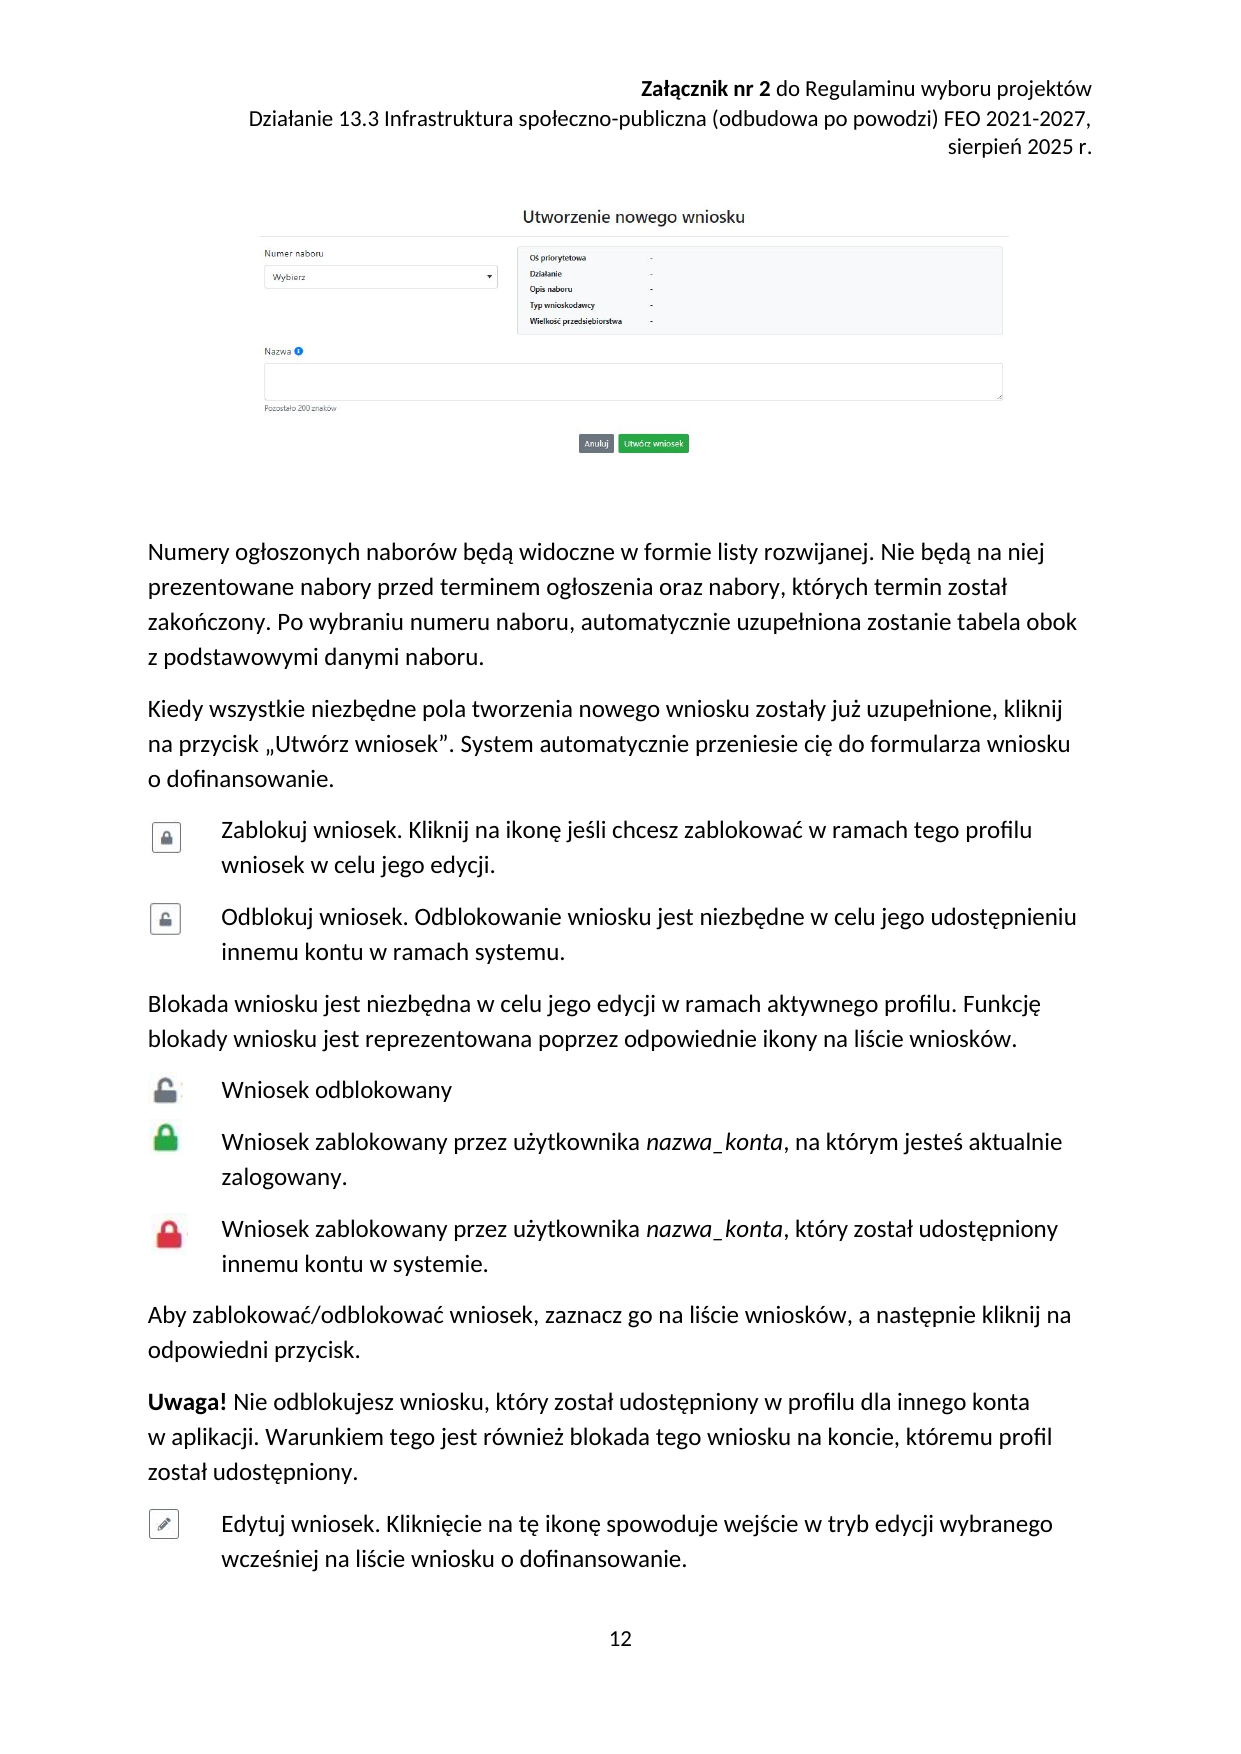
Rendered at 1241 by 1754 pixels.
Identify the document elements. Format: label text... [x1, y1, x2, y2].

picture [150, 819, 184, 856]
picture [147, 901, 184, 938]
text Aby zablokować/odblokować wniosek, zaznacz go na liście wniosków, a następnie kliknij na odpowiedni przycisk. [148, 1299, 1092, 1365]
text Uwaga! Nie odblokujesz wniosku, który został udostępniony w profilu dla innego konta w aplikacji. Warunkiem tego jest również blokada tego wniosku na koncie, któremu profil został udostępniony. [148, 1386, 1092, 1487]
picture [147, 1072, 183, 1109]
text Zablokuj wniosek. Kliknij na ikonę jeśli chcesz zablokować w ramach tego profilu wniosek w celu jego edycji. [221, 814, 1092, 880]
text Blokada wniosku jest niezbędna w celu jego edycji w ramach aktywnego profilu. Funkcję blokady wniosku jest reprezentowana poprzez odpowiednie ikony na liście wniosków. [148, 988, 1092, 1053]
text Kiedy wszystkie niezbędne pola tworzenia nowego wniosku zostały już uzupełnione, kliknij na przycisk „Utwórz wniosek”. System automatycznie przeniesie cię do formularza wniosku o dofinansowanie. [148, 693, 1092, 793]
picture [148, 1119, 183, 1156]
text Wniosek zablokowany przez użytkownika nazwa_konta, na którym jesteś aktualnie zalogowany. [221, 1126, 1092, 1192]
text Odblokuj wniosek. Odblokowanie wniosku jest niezbędne w celu jego udostępnieniu innemu kontu w ramach systemu. [221, 901, 1092, 967]
text Edytuj wniosek. Kliknięcie na tę ikonę spowoduje wejście w tryb edycji wybranego wcześniej na liście wniosku o dofinansowanie. [221, 1508, 1092, 1573]
picture [147, 1507, 182, 1544]
picture [151, 1213, 188, 1255]
text Numery ogłoszonych naborów będą widoczne w formie listy rozwijanej. Nie będą na niej prezentowane nabory przed terminem ogłoszenia oraz nabory, których termin został zakończony. Po wybraniu numeru naboru, automatycznie uzupełniona zostanie tabela obok z podstawowymi danymi naboru. [148, 536, 1092, 672]
picture [259, 200, 1010, 461]
text Wniosek zablokowany przez użytkownika nazwa_konta, który został udostępniony innemu kontu w systemie. [221, 1213, 1092, 1278]
text Wniosek odblokowany [183, 1074, 1092, 1105]
